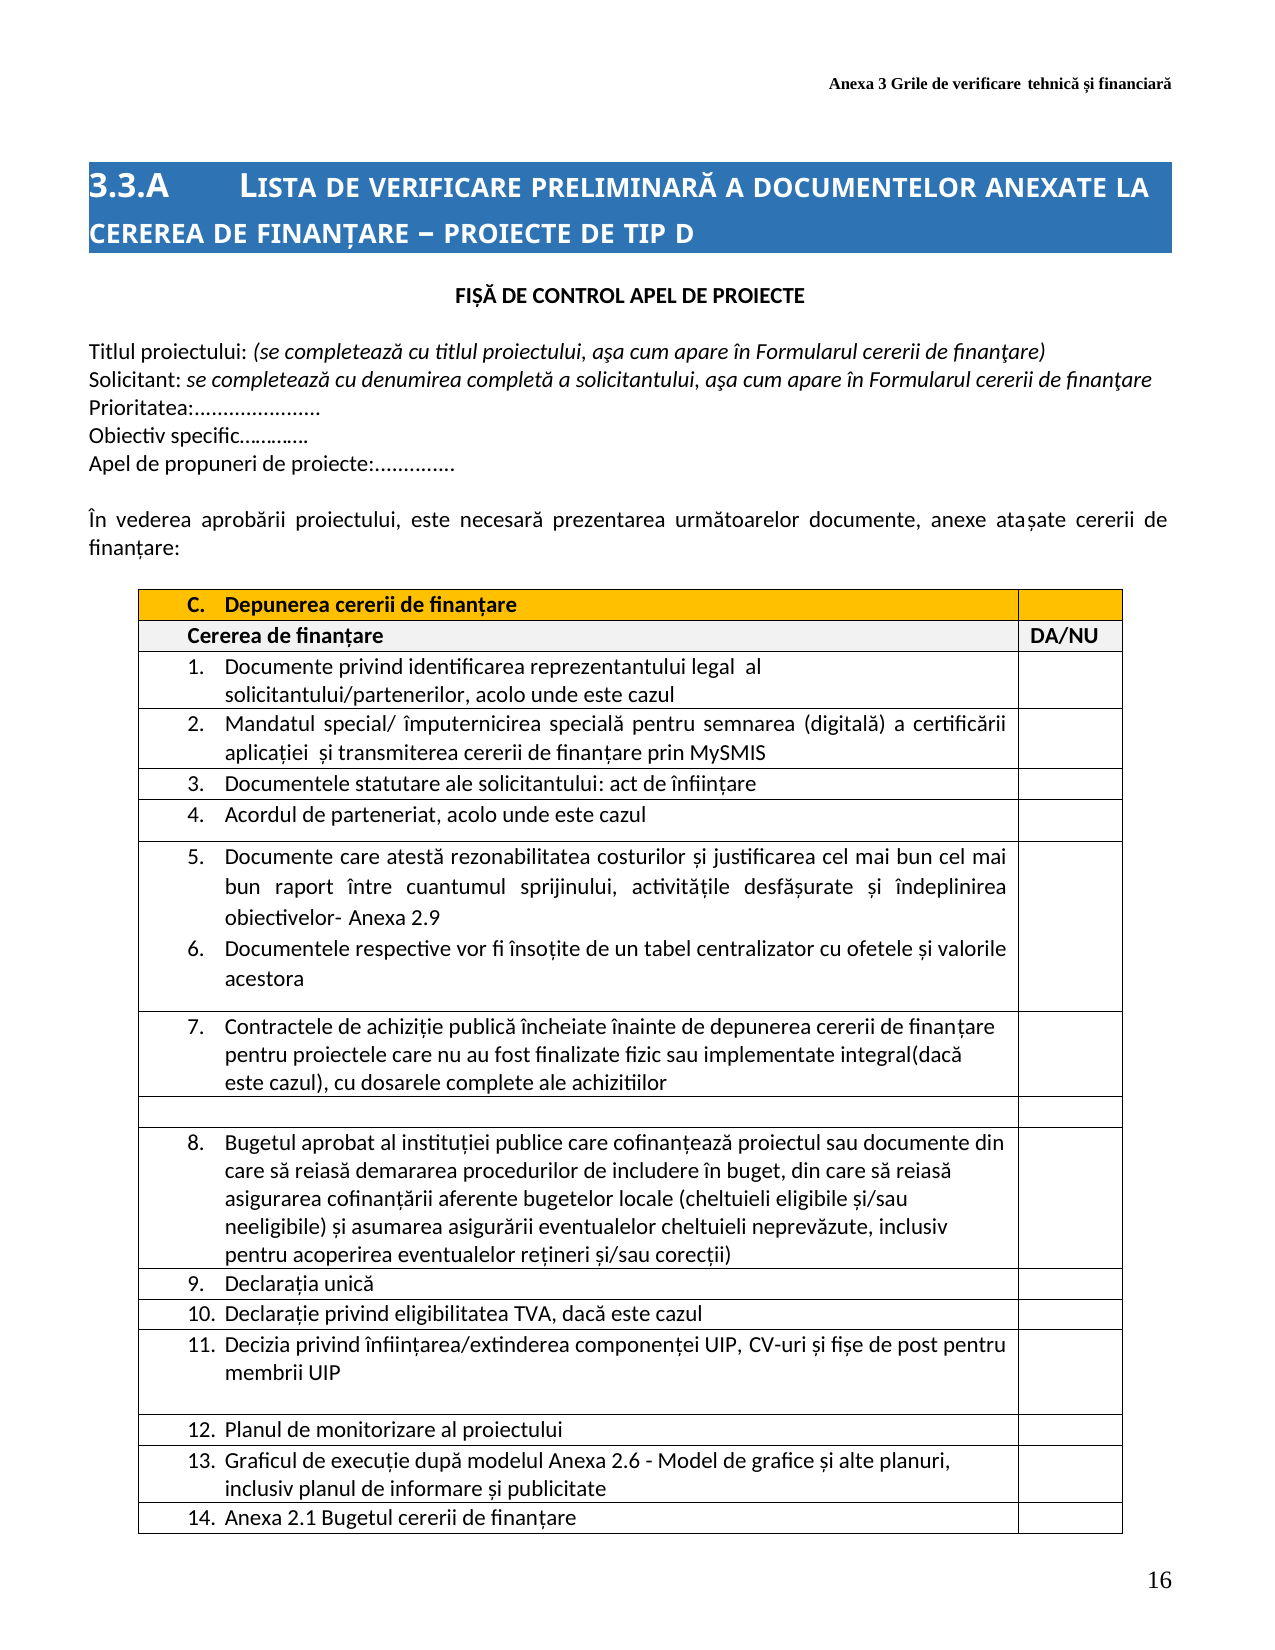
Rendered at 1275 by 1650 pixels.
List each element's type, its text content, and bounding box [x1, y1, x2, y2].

table_cell Documentele statutare ale solicitantului: act de înființare [139, 769, 1018, 799]
text Obiectiv specific…………. [89, 421, 1172, 449]
table_cell DA/NU [1019, 621, 1122, 651]
table_cell Mandatul special/ împuternicirea specială pentru semnarea (digitală) a certificării aplicației și transmiterea cererii de finanțare prin MySMIS [139, 709, 1018, 768]
text FIȘĂ DE CONTROL APEL DE PROIECTE [89, 281, 1172, 309]
table_cell Bugetul aprobat al instituției publice care cofinanțează proiectul sau documente din care să reiasă demararea procedurilor de includere în buget, din care să reiasă asigurarea cofinanţării aferente bugetelor locale (cheltuieli eligibile și/sau neeligibile) și asumarea asigurării eventualelor cheltuieli neprevăzute, inclusiv pentru acoperirea eventualelor rețineri și/sau corecții) [139, 1128, 1018, 1268]
table_cell Documente care atestă rezonabilitatea costurilor și justificarea cel mai bun cel mai bun raport între cuantumul sprijinului, activitățile desfășurate și îndeplinirea obiectivelor- Anexa 2.9 Documentele respective vor fi însoțite de un tabel centralizator cu ofetele și valorile acestora [139, 842, 1018, 1011]
table_cell [1019, 1503, 1122, 1532]
subtitle 3.3.A Lista de verificare preliminară a documentelor anexate la cererea de finanțare – proiecte de tip d [89, 162, 1172, 253]
table_cell Documente privind identificarea reprezentantului legal al solicitantului/partenerilor, acolo unde este cazul [139, 652, 1018, 708]
table_cell [1019, 1269, 1122, 1298]
table_cell Cererea de finanțare [139, 621, 1018, 651]
table_cell Planul de monitorizare al proiectului [139, 1415, 1018, 1445]
text Titlul proiectului: (se completează cu titlul proiectului, aşa cum apare în Formularul cererii de finanţare) [89, 337, 1172, 365]
table_cell [1019, 1415, 1122, 1445]
table_cell Declarație privind eligibilitatea TVA, dacă este cazul [139, 1300, 1018, 1329]
table_cell Contractele de achiziție publică încheiate înainte de depunerea cererii de finanțare pentru proiectele care nu au fost finalizate fizic sau implementate integral(dacă este cazul), cu dosarele complete ale achizitiilor [139, 1012, 1018, 1096]
table_cell [1019, 1330, 1122, 1414]
table_cell [139, 1097, 1018, 1127]
table_cell [1019, 842, 1122, 1011]
table_cell [1019, 709, 1122, 768]
table_cell [1019, 769, 1122, 799]
table_cell [1019, 1446, 1122, 1502]
table_header Depunerea cererii de finanțare [139, 590, 1018, 620]
table_cell Graficul de execuție după modelul Anexa 2.6 - Model de grafice și alte planuri, inclusiv planul de informare și publicitate [139, 1446, 1018, 1502]
table_cell Decizia privind înfiinţarea/extinderea componenței UIP, CV-uri și fișe de post pentru membrii UIP [139, 1330, 1018, 1414]
text Apel de propuneri de proiecte:.............. [89, 449, 1172, 477]
text În vederea aprobării proiectului, este necesară prezentarea următoarelor documente, anexe ataşate cererii de finanţare: [89, 505, 1168, 561]
table_cell Anexa 2.1 Bugetul cererii de finanțare [139, 1503, 1018, 1532]
text Prioritatea:...................... [89, 393, 1172, 421]
table_cell [1019, 1012, 1122, 1096]
table_cell [1019, 1128, 1122, 1268]
table_cell [1019, 1097, 1122, 1127]
text Solicitant: se completează cu denumirea completă a solicitantului, aşa cum apare în Formularul cererii de finanţare [89, 365, 1172, 393]
table_cell [1019, 652, 1122, 708]
table_cell Acordul de parteneriat, acolo unde este cazul [139, 800, 1018, 841]
table_header [1019, 590, 1122, 620]
table_cell [1019, 1300, 1122, 1329]
table_cell [1019, 800, 1122, 841]
table_cell Declarația unică [139, 1269, 1018, 1298]
